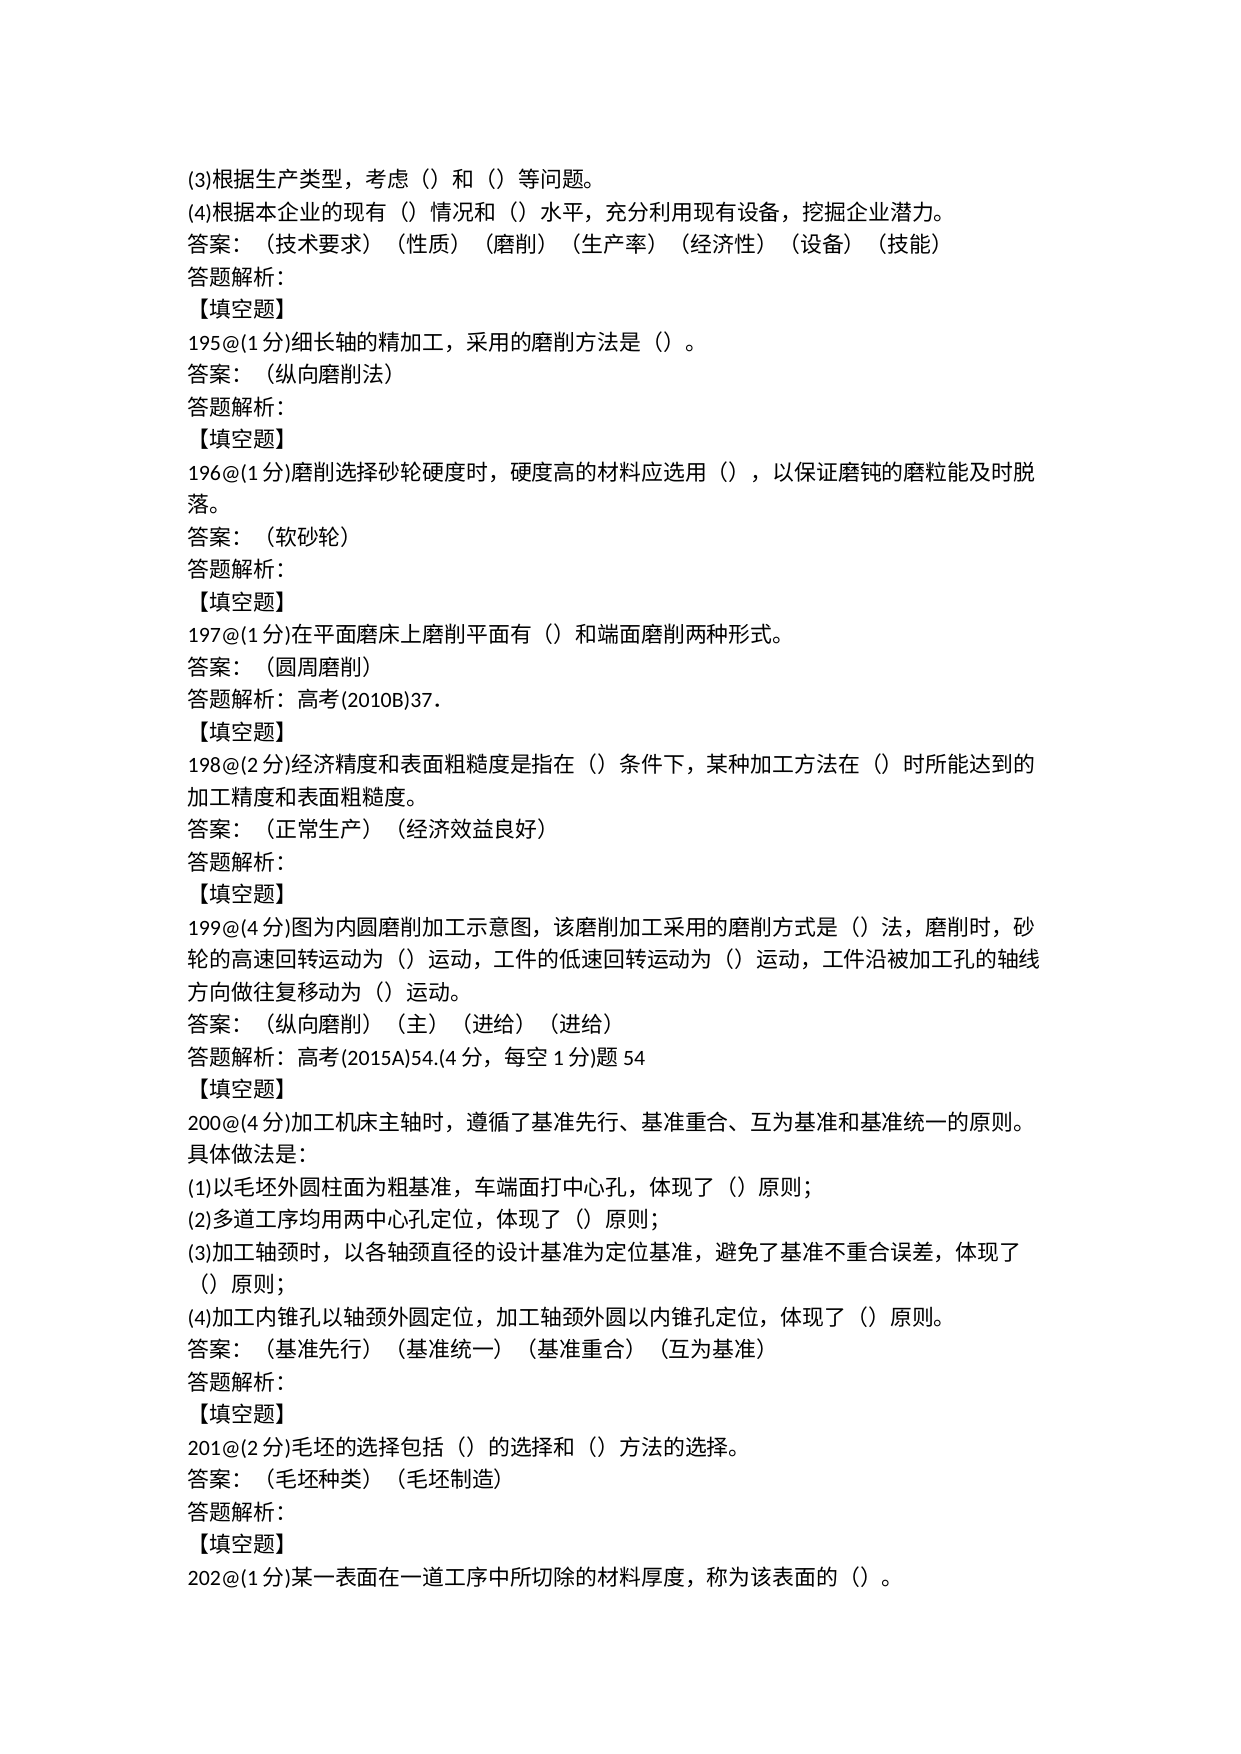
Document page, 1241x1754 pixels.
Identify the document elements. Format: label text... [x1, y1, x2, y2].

text 197@(1分)在平面磨床上磨削平面有（）和端面磨削两种形式。 [187, 617, 1053, 649]
text (4)根据本企业的现有（）情况和（）水平，充分利用现有设备，挖掘企业潜力。 [187, 194, 1053, 227]
text 201@(2分)毛坯的选择包括（）的选择和（）方法的选择。 [187, 1429, 1053, 1462]
text 198@(2分)经济精度和表面粗糙度是指在（）条件下，某种加工方法在（）时所能达到的加工精度和表面粗糙度。 [187, 747, 1053, 812]
text 199@(4分)图为内圆磨削加工示意图，该磨削加工采用的磨削方式是（）法，磨削时，砂轮的高速回转运动为（）运动，工件的低速回转运动为（）运动，工件沿被加工孔的轴线方向做往复移动为（）运动。 [187, 909, 1053, 1007]
text 答案：（正常生产）（经济效益良好） 答题解析： [187, 812, 1053, 877]
text 【填空题】 [187, 584, 1053, 617]
text 答案：（纵向磨削）（主）（进给）（进给） 答题解析：高考(2015A)54.(4分，每空1分)题54 [187, 1007, 1053, 1072]
text 答案：（圆周磨削） 答题解析：高考(2010B)37． [187, 649, 1053, 714]
text (1)以毛坯外圆柱面为粗基准，车端面打中心孔，体现了（）原则； [187, 1169, 1053, 1202]
text 196@(1分)磨削选择砂轮硬度时，硬度高的材料应选用（），以保证磨钝的磨粒能及时脱落。 [187, 454, 1053, 519]
text (4)加工内锥孔以轴颈外圆定位，加工轴颈外圆以内锥孔定位，体现了（）原则。 [187, 1299, 1053, 1332]
text 【填空题】 [187, 292, 1053, 324]
text 答案：（基准先行）（基准统一）（基准重合）（互为基准） 答题解析： [187, 1332, 1053, 1397]
text 【填空题】 [187, 1397, 1053, 1429]
text 200@(4分)加工机床主轴时，遵循了基准先行、基准重合、互为基准和基准统一的原则。具体做法是： [187, 1104, 1053, 1169]
text (2)多道工序均用两中心孔定位，体现了（）原则； [187, 1202, 1053, 1234]
text 答案：（纵向磨削法） 答题解析： [187, 357, 1053, 422]
text 【填空题】 [187, 1072, 1053, 1104]
text 答案：（毛坯种类）（毛坯制造） 答题解析： [187, 1462, 1053, 1527]
text 【填空题】 [187, 877, 1053, 909]
text 答案：（软砂轮） 答题解析： [187, 519, 1053, 584]
text (3)加工轴颈时，以各轴颈直径的设计基准为定位基准，避免了基准不重合误差，体现了（）原则； [187, 1234, 1053, 1299]
text 答案：（技术要求）（性质）（磨削）（生产率）（经济性）（设备）（技能） 答题解析： [187, 227, 1053, 292]
text 【填空题】 [187, 714, 1053, 747]
text 195@(1分)细长轴的精加工，采用的磨削方法是（）。 [187, 324, 1053, 357]
text 202@(1分)某一表面在一道工序中所切除的材料厚度，称为该表面的（）。 [187, 1559, 1053, 1592]
text 【填空题】 [187, 422, 1053, 454]
text 【填空题】 [187, 1527, 1053, 1559]
text (3)根据生产类型，考虑（）和（）等问题。 [187, 162, 1053, 194]
